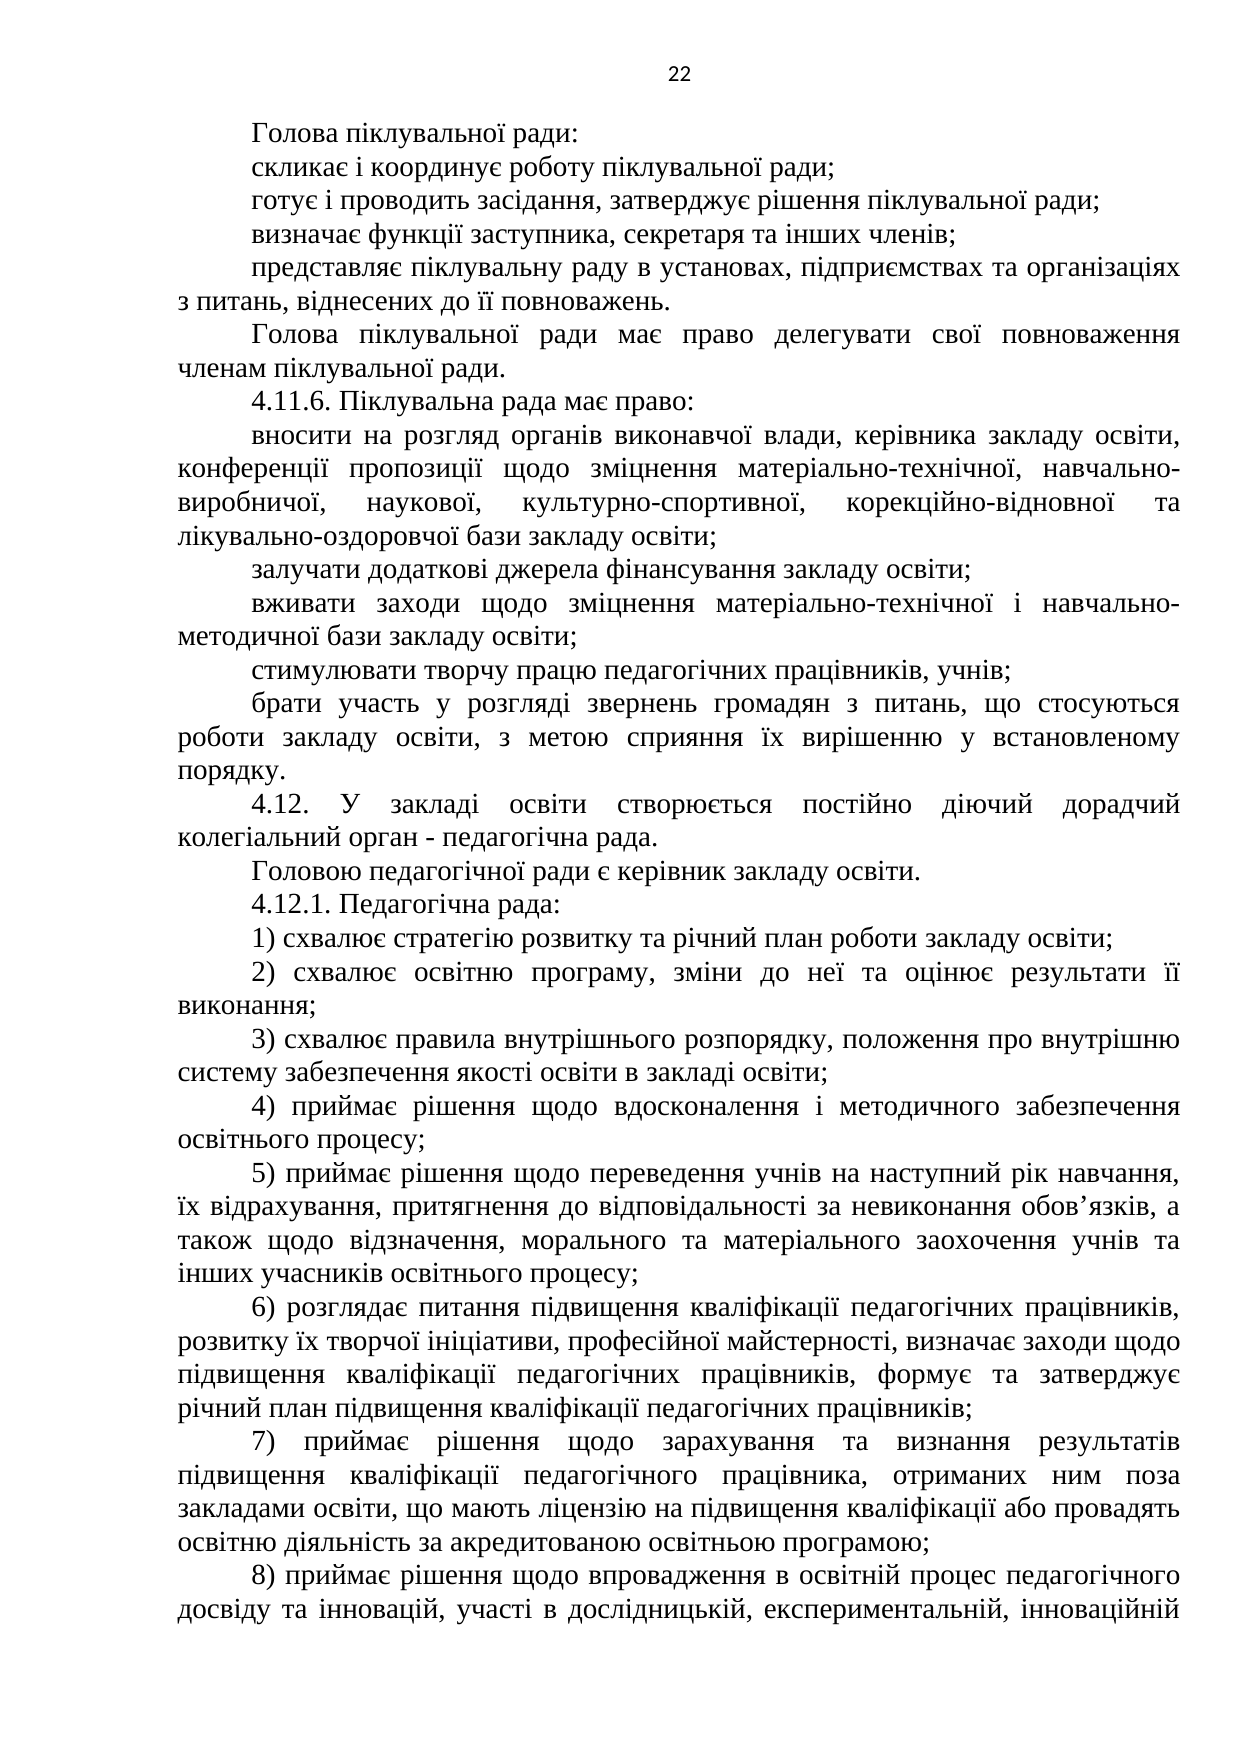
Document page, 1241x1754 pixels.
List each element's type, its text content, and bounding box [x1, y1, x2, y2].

text 3) схвалює правила внутрішнього розпорядку, положення про внутрішню систему забезпечення якості освіти в закладі освіти; [177, 1021, 1181, 1088]
text Голова піклувальної ради: [177, 115, 1181, 149]
text вживати заходи щодо зміцнення матеріально-технічної і навчально-методичної бази закладу освіти; [177, 585, 1181, 652]
text готує і проводить засідання, затверджує рішення піклувальної ради; [177, 182, 1181, 216]
text скликає і координує роботу піклувальної ради; [177, 149, 1181, 182]
text брати участь у розгляді звернень громадян з питань, що стосуються роботи закладу освіти, з метою сприяння їх вирішенню у встановленому порядку. [177, 685, 1181, 786]
text залучати додаткові джерела фінансування закладу освіти; [177, 551, 1181, 585]
text стимулювати творчу працю педагогічних працівників, учнів; [177, 652, 1181, 685]
text 6) розглядає питання підвищення кваліфікації педагогічних працівників, розвитку їх творчої ініціативи, професійної майстерності, визначає заходи щодо підвищення кваліфікації педагогічних працівників, формує та затверджує річний план підвищення кваліфікації педагогічних працівників; [177, 1289, 1181, 1423]
text 1) схвалює стратегію розвитку та річний план роботи закладу освіти; [177, 920, 1181, 954]
text 4) приймає рішення щодо вдосконалення і методичного забезпечення освітнього процесу; [177, 1088, 1181, 1155]
text визначає функції заступника, секретаря та інших членів; [177, 216, 1181, 249]
text Голова піклувальної ради має право делегувати свої повноваження членам піклувальної ради. [177, 316, 1181, 383]
text Головою педагогічної ради є керівник закладу освіти. [177, 853, 1181, 887]
text 4.12.1. Педагогічна рада: [177, 887, 1181, 920]
text 7) приймає рішення щодо зарахування та визнання результатів підвищення кваліфікації педагогічного працівника, отриманих ним поза закладами освіти, що мають ліцензію на підвищення кваліфікації або провадять освітню діяльність за акредитованою освітньою програмою; [177, 1423, 1181, 1557]
text 2) схвалює освітню програму, зміни до неї та оцінює результати її виконання; [177, 954, 1181, 1021]
text 4.11.6. Піклувальна рада має право: [177, 383, 1181, 417]
text 4.12. У закладі освіти створюється постійно діючий дорадчий колегіальний орган - педагогічна рада. [177, 786, 1181, 853]
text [177, 1557, 1181, 1624]
text 5) приймає рішення щодо переведення учнів на наступний рік навчання, їх відрахування, притягнення до відповідальності за невиконання обов’язків, а також щодо відзначення, морального та матеріального заохочення учнів та інших учасників освітнього процесу; [177, 1155, 1181, 1289]
text представляє піклувальну раду в установах, підприємствах та організаціях з питань, віднесених до її повноважень. [177, 249, 1181, 316]
text вносити на розгляд органів виконавчої влади, керівника закладу освіти, конференції пропозиції щодо зміцнення матеріально-технічної, навчально-виробничої, наукової, культурно-спортивної, корекційно-відновної та лікувально-оздоровчої бази закладу освіти; [177, 417, 1181, 551]
